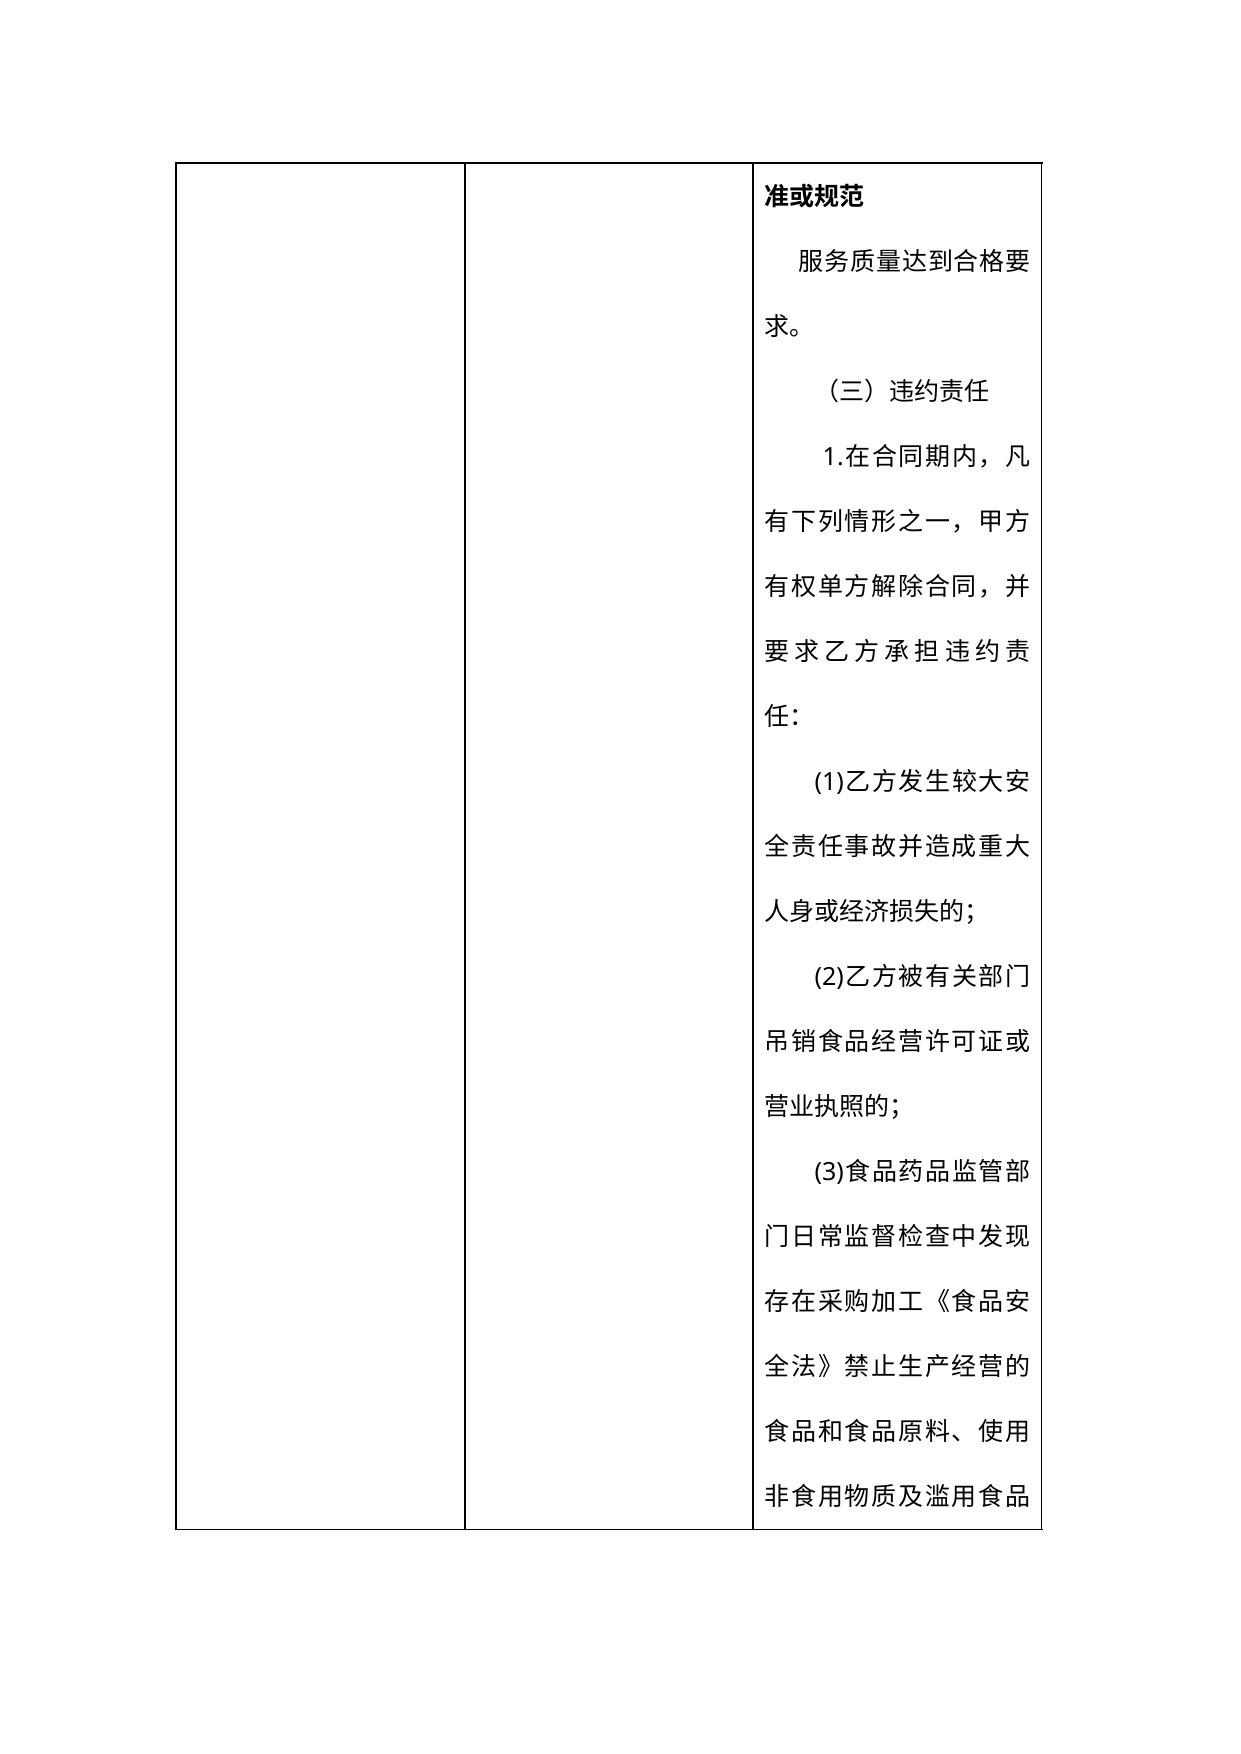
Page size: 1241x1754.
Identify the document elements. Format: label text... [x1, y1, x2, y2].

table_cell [754, 164, 1041, 1528]
table_cell [466, 164, 752, 1528]
table_cell 1 [177, 164, 464, 1528]
